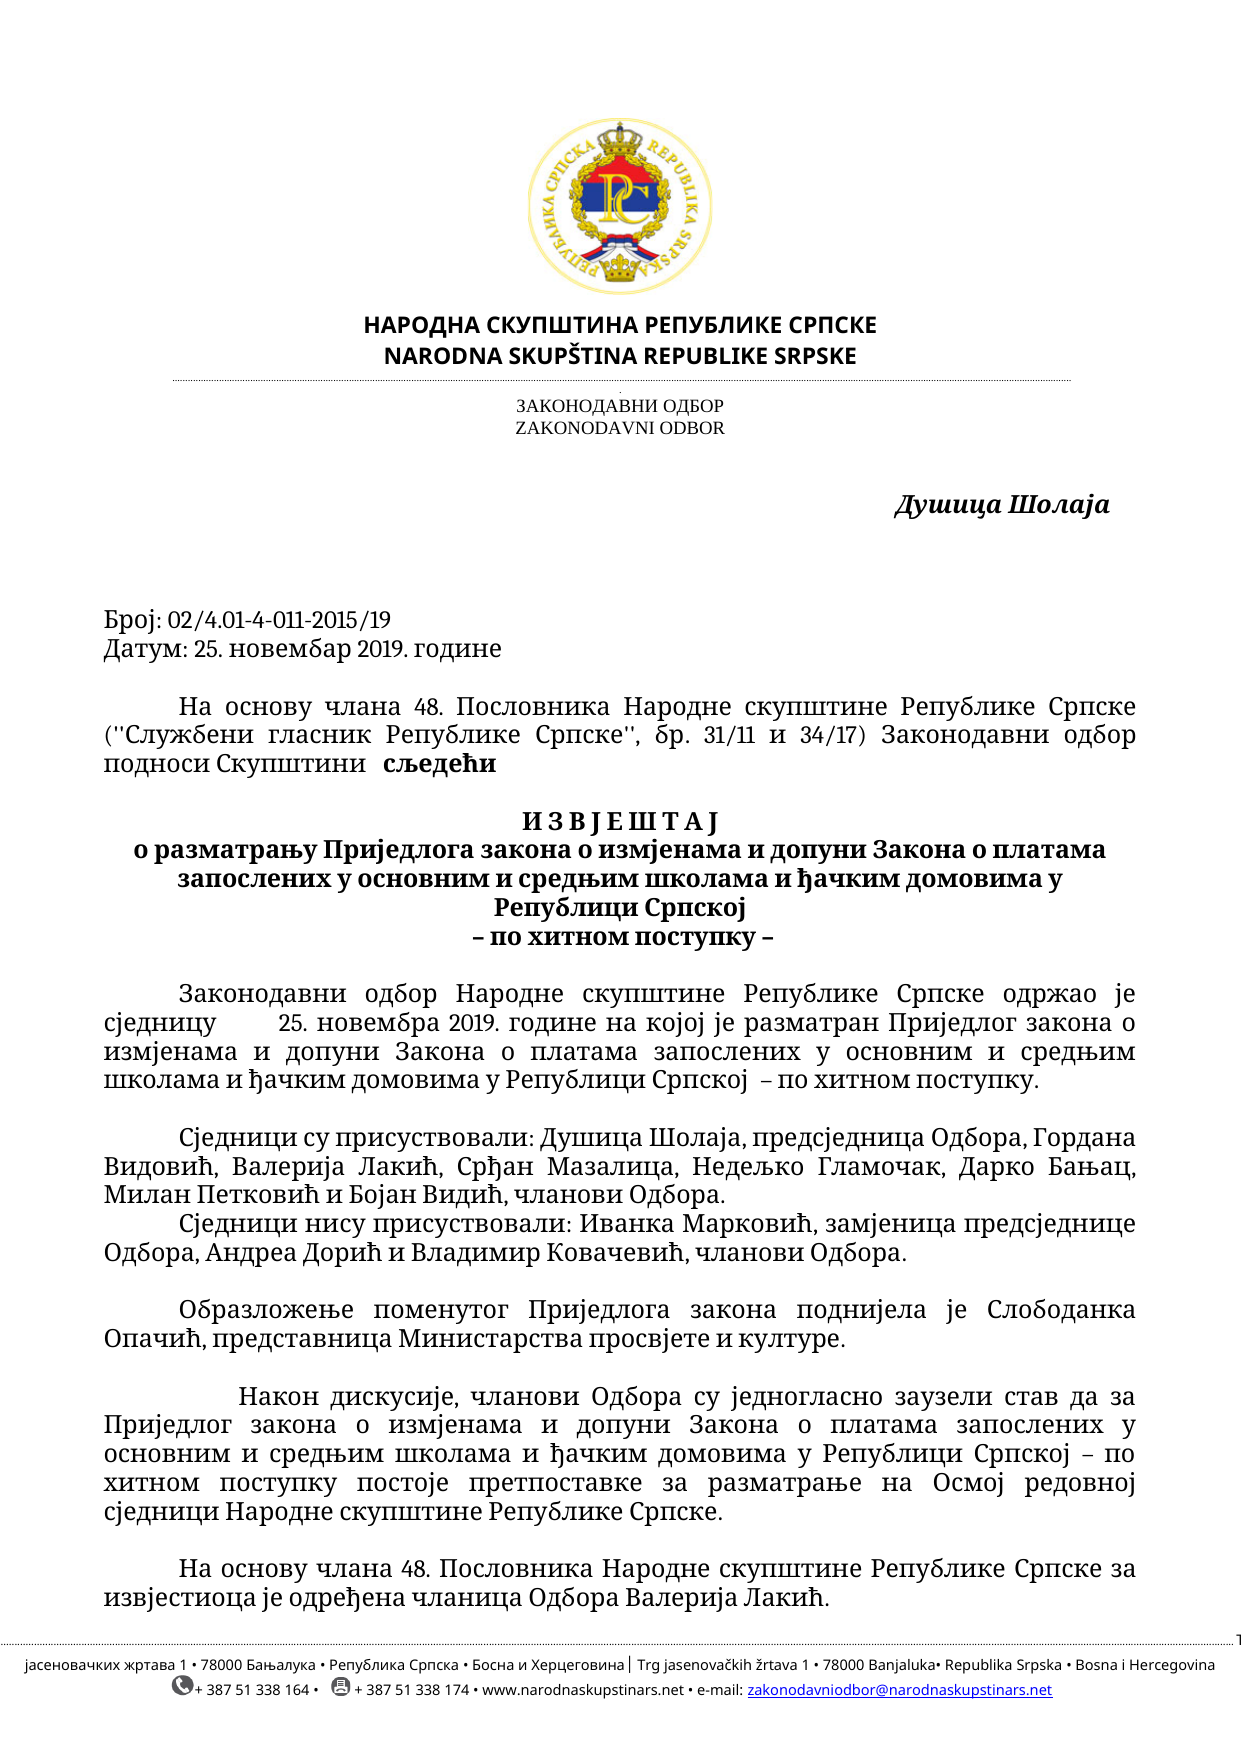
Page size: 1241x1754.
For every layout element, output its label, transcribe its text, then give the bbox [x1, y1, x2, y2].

text Датум: 25. новембар 2019. године [103, 635, 1137, 664]
text Након дискусије, чланови Одбора су једногласно заузели став да за Приједлог закона о измјенама и допуни Закона о платама запослених у основним и средњим школама и ђачким домовима у Републици Српској – по хитном поступку постоје претпоставке за разматрање на Осмој редовној сједници Народне скупштине Републике Српске. [103, 1382, 1137, 1526]
text о разматрању Приједлога закона о измјенама и допуни Закона о платама запослених у основним и средњим школама и ђачким домовима у Републици Српској [103, 836, 1137, 922]
text Законодавни одбор Народне скупштине Републике Српске одржао је сједницу 25. новембра 2019. године на којој је разматран Приједлог закона о измјенама и допуни Закона о платама запослених у основним и средњим школама и ђачким домовима у Републици Српској – по хитном поступку. [103, 980, 1137, 1095]
text И З В Ј Е Ш Т А Ј [103, 807, 1137, 836]
text Сједници су присуствовали: Душица Шолаја, предсједница Одбора, Гордана Видовић, Валерија Лакић, Срђан Мазалица, Недељко Гламочак, Дарко Бањац, Милан Петковић и Бојан Видић, чланови Одбора. [103, 1124, 1137, 1210]
text На основу члана 48. Пословника Народне скупштине Републике Српске (''Службени гласник Републике Српске'', бр. 31/11 и 34/17) Законодавни одбор подноси Скупштини сљедећи [103, 692, 1137, 779]
text – по хитном поступку – [103, 922, 1137, 951]
text Сједници нису присуствовали: Иванка Марковић, замјеница предсједнице Одбора, Андреа Дорић и Владимир Ковачевић, чланови Одбора. [103, 1210, 1137, 1267]
text Образложење поменутог Приједлога закона поднијела је Слободанка Опачић, представница Министарства просвјете и културе. [103, 1296, 1137, 1354]
text Душица Шолаја [103, 491, 1137, 520]
text Број: 02/4.01-4-011-2015/19 [103, 606, 1137, 635]
text На основу члана 48. Пословника Народне скупштине Републике Српске за извјестиоца је одређена чланица Одбора Валерија Лакић. [103, 1555, 1137, 1612]
